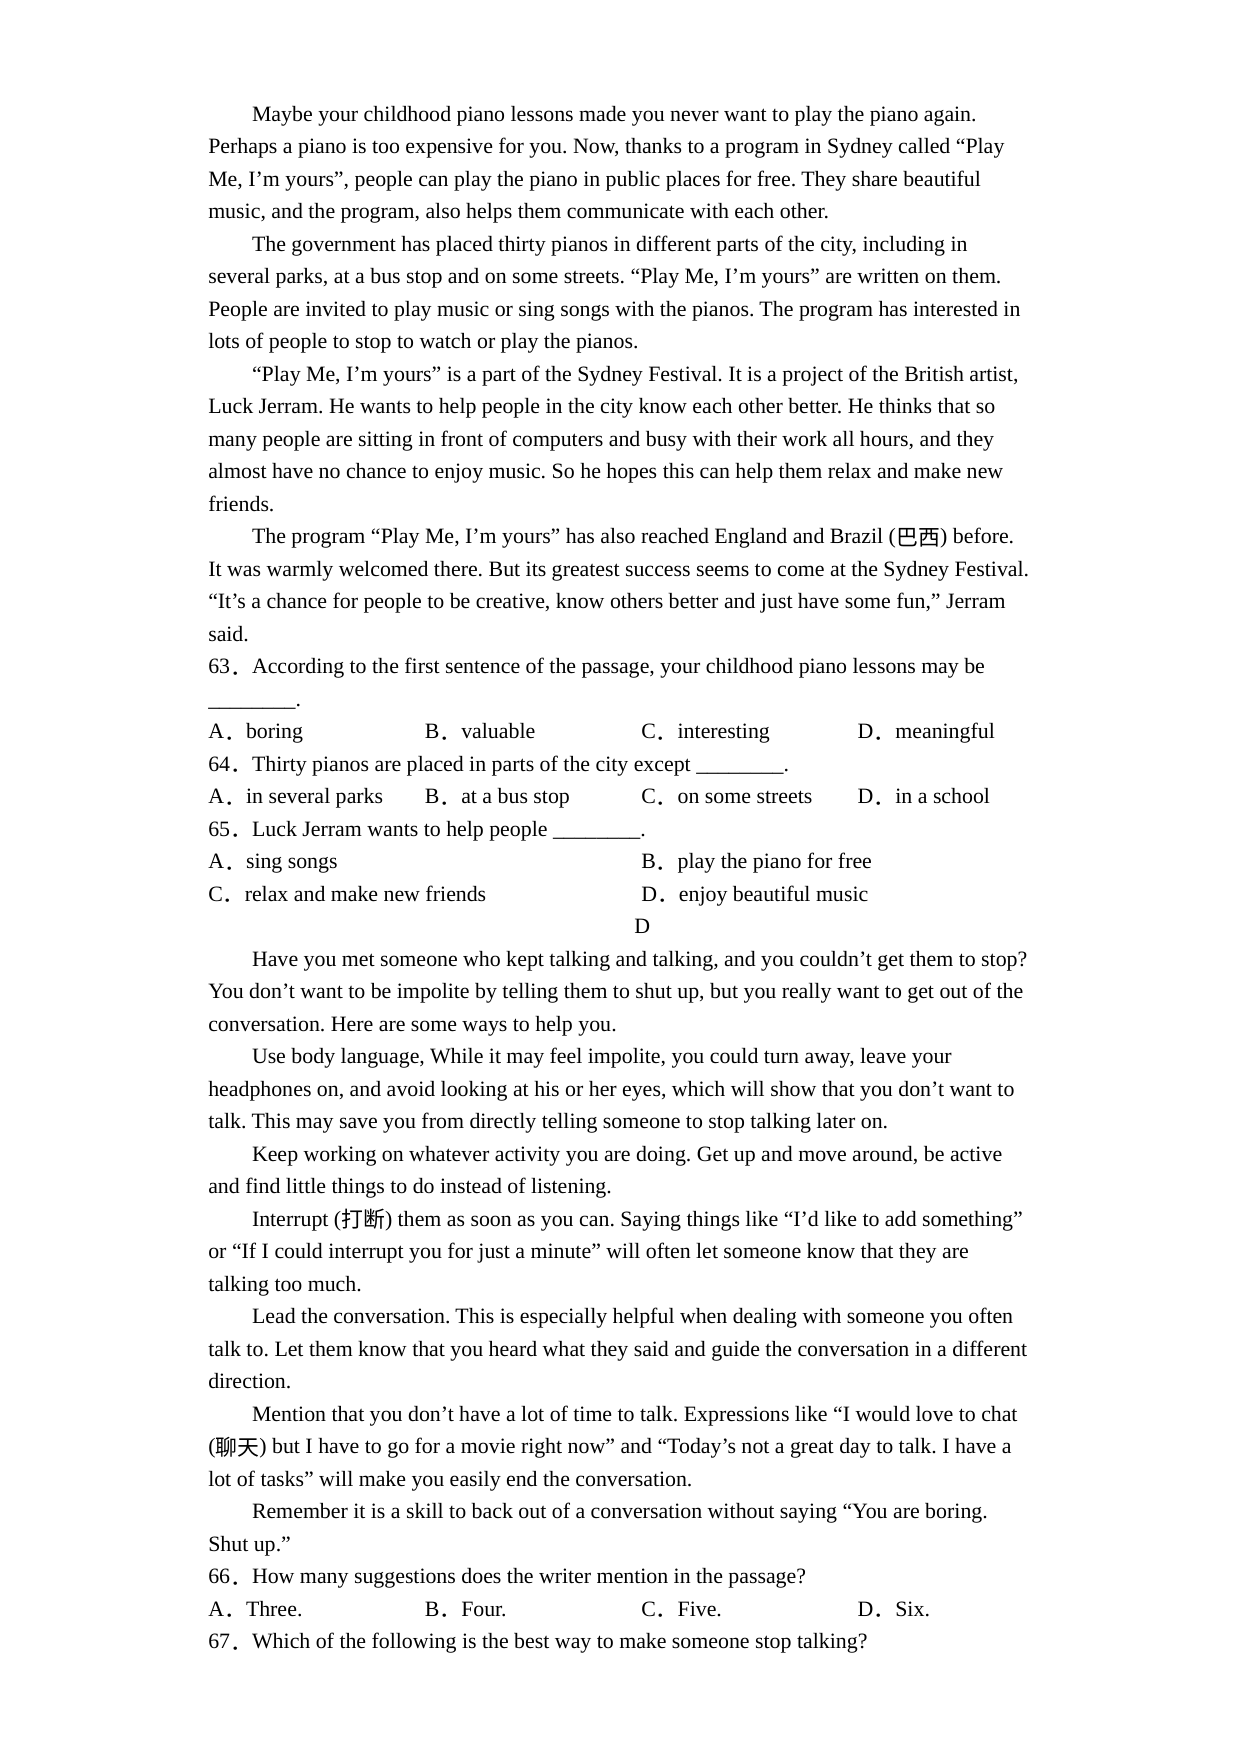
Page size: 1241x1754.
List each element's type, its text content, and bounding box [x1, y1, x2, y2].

text “Play Me, I’m yours” is a part of the Sydney Festival. It is a project of the British artist, Luck Jerram. He wants to help people in the city know each other better. He thinks that so many people are sitting in front of computers and busy with their work all hours, and they almost have no chance to enjoy music. So he hopes this can help them relax and make new friends. [208, 357, 1032, 519]
text 64．Thirty pianos are placed in parts of the city except ________. [208, 747, 1032, 779]
text The government has placed thirty pianos in different parts of the city, including in several parks, at a bus stop and on some streets. “Play Me, I’m yours” are written on them. People are invited to play music or sing songs with the pianos. The program has interested in lots of people to stop to watch or play the pianos. [208, 227, 1032, 357]
text Maybe your childhood piano lessons made you never want to play the piano again. Perhaps a piano is too expensive for you. Now, thanks to a program in Sydney called “Play Me, I’m yours”, people can play the piano in public places for free. They share beautiful music, and the program, also helps them communicate with each other. [208, 97, 1032, 227]
text D [208, 909, 1032, 942]
text Lead the conversation. This is especially helpful when dealing with someone you often talk to. Let them know that you heard what they said and guide the conversation in a different direction. [208, 1299, 1032, 1397]
text Mention that you don’t have a lot of time to talk. Expressions like “I would love to chat (聊天) but I have to go for a movie right now” and “Today’s not a great day to talk. I have a lot of tasks” will make you easily end the conversation. [208, 1397, 1032, 1494]
text 65．Luck Jerram wants to help people ________. [208, 812, 1032, 844]
text 63．According to the first sentence of the passage, your childhood piano lessons may be ________. [208, 649, 1032, 714]
text A．boring B．valuable C．interesting D．meaningful [208, 714, 1032, 747]
text A．sing songs B．play the piano for free [208, 844, 1032, 877]
text 67．Which of the following is the best way to make someone stop talking? [208, 1624, 1032, 1657]
text Have you met someone who kept talking and talking, and you couldn’t get them to stop? You don’t want to be impolite by telling them to shut up, but you really want to get out of the conversation. Here are some ways to help you. [208, 942, 1032, 1039]
text Interrupt (打断) them as soon as you can. Saying things like “I’d like to add something” or “If I could interrupt you for just a minute” will often let someone know that they are talking too much. [208, 1202, 1032, 1299]
text The program “Play Me, I’m yours” has also reached England and Brazil (巴西) before. It was warmly welcomed there. But its greatest success seems to come at the Sydney Festival. “It’s a chance for people to be creative, know others better and just have some fun,” Jerram said. [208, 519, 1032, 649]
text Remember it is a skill to back out of a conversation without saying “You are boring. Shut up.” [208, 1494, 1032, 1559]
text C．relax and make new friends D．enjoy beautiful music [208, 877, 1032, 909]
text Keep working on whatever activity you are doing. Get up and move around, be active and find little things to do instead of listening. [208, 1137, 1032, 1202]
text A．Three. B．Four. C．Five. D．Six. [208, 1592, 1032, 1624]
text 66．How many suggestions does the writer mention in the passage? [208, 1559, 1032, 1592]
text Use body language, While it may feel impolite, you could turn away, leave your headphones on, and avoid looking at his or her eyes, which will show that you don’t want to talk. This may save you from directly telling someone to stop talking later on. [208, 1039, 1032, 1137]
text A．in several parks B．at a bus stop C．on some streets D．in a school [208, 779, 1032, 812]
